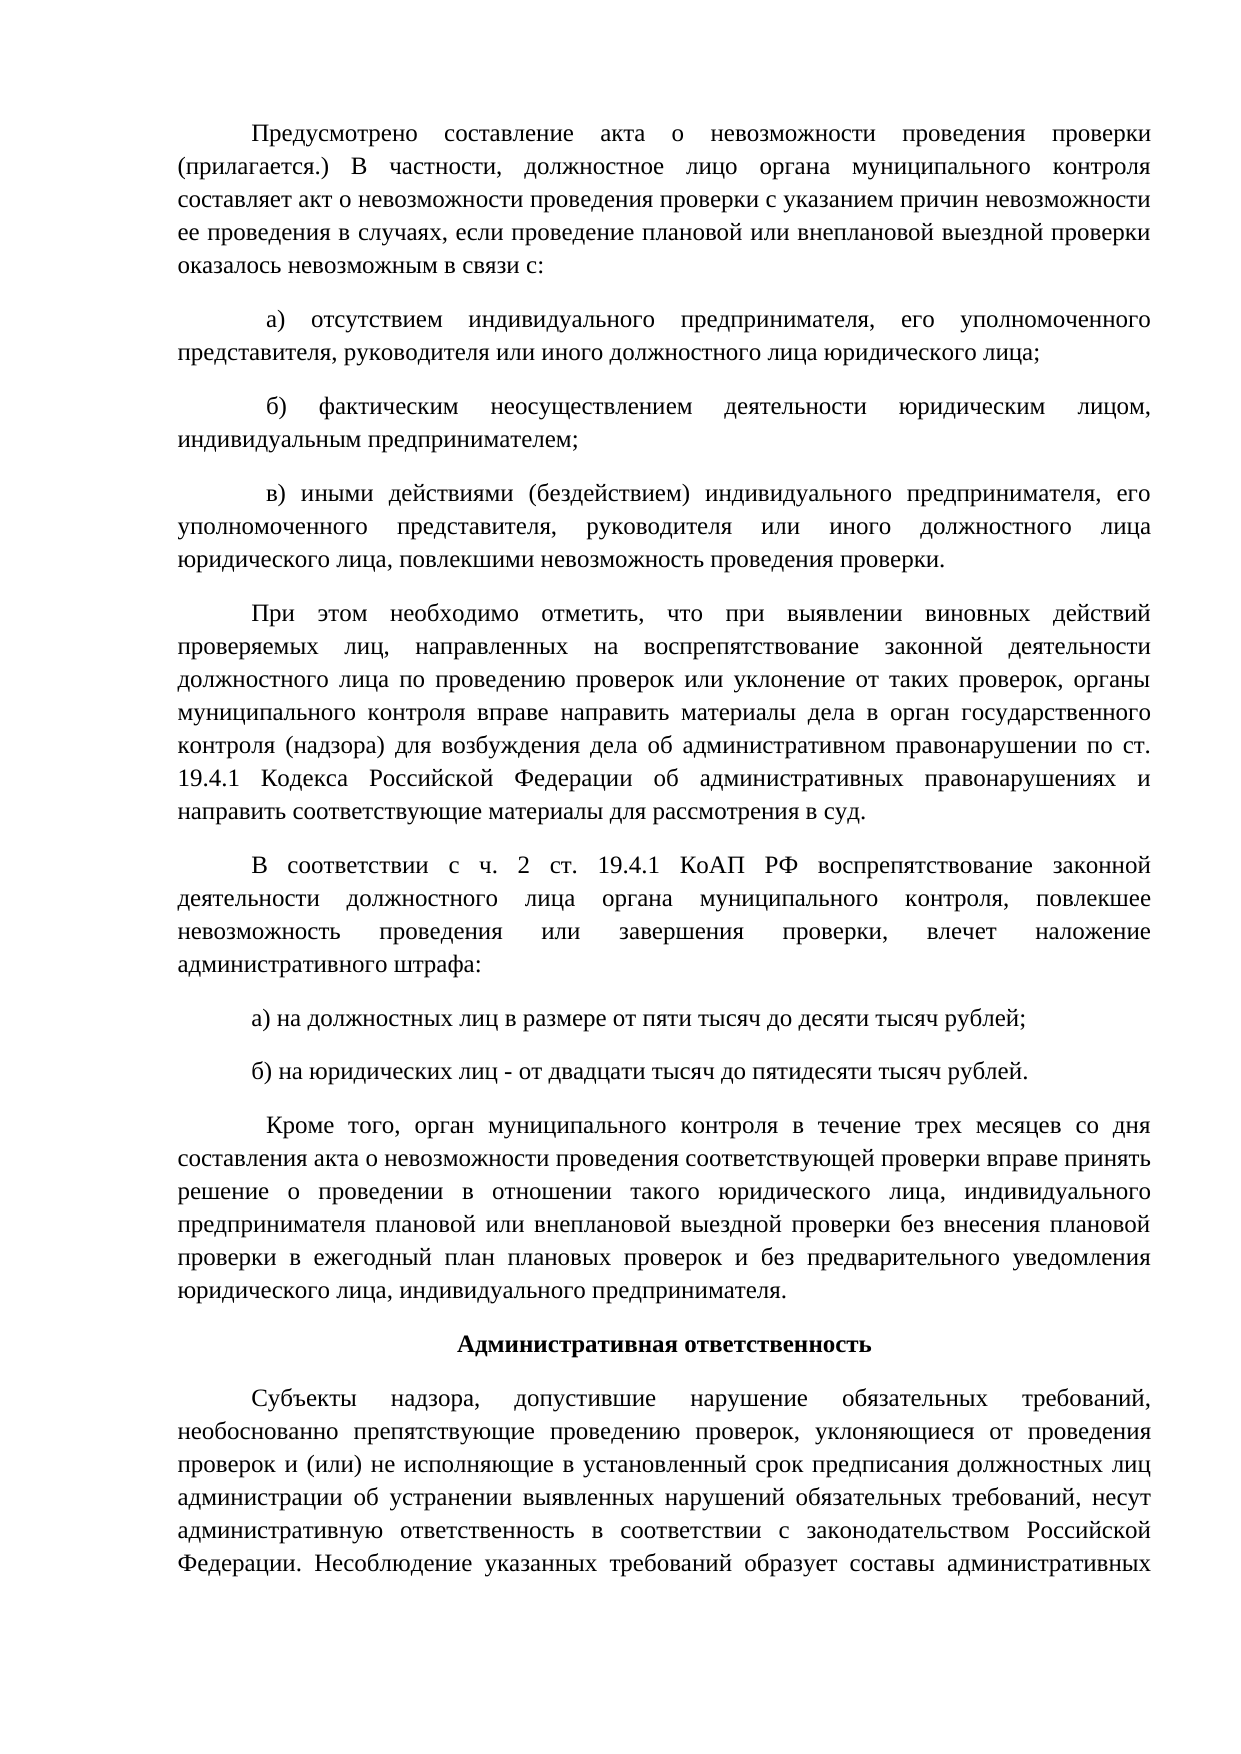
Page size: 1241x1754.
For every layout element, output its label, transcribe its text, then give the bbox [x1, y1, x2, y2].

text При этом необходимо отметить, что при выявлении виновных действий проверяемых лиц, направленных на воспрепятствование законной деятельности должностного лица по проведению проверок или уклонение от таких проверок, органы муниципального контроля вправе направить материалы дела в орган государственного контроля (надзора) для возбуждения дела об административном правонарушении по ст. 19.4.1 Кодекса Российской Федерации об административных правонарушениях и направить соответствующие материалы для рассмотрения в суд. [177, 598, 1152, 824]
text Административная ответственность [177, 1329, 1152, 1358]
text а) отсутствием индивидуального предпринимателя, его уполномоченного представителя, руководителя или иного должностного лица юридического лица; [177, 304, 1152, 366]
text Предусмотрено составление акта о невозможности проведения проверки (прилагается.) В частности, должностное лицо органа муниципального контроля составляет акт о невозможности проведения проверки с указанием причин невозможности ее проведения в случаях, если проведение плановой или внеплановой выездной проверки оказалось невозможным в связи с: [177, 118, 1152, 279]
text б) на юридических лиц - от двадцати тысяч до пятидесяти тысяч рублей. [177, 1056, 1152, 1085]
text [177, 1383, 1152, 1577]
text Кроме того, орган муниципального контроля в течение трех месяцев со дня составления акта о невозможности проведения соответствующей проверки вправе принять решение о проведении в отношении такого юридического лица, индивидуального предпринимателя плановой или внеплановой выездной проверки без внесения плановой проверки в ежегодный план плановых проверок и без предварительного уведомления юридического лица, индивидуального предпринимателя. [177, 1110, 1152, 1304]
text б) фактическим неосуществлением деятельности юридическим лицом, индивидуальным предпринимателем; [177, 391, 1152, 453]
text в) иными действиями (бездействием) индивидуального предпринимателя, его уполномоченного представителя, руководителя или иного должностного лица юридического лица, повлекшими невозможность проведения проверки. [177, 478, 1152, 573]
text а) на должностных лиц в размере от пяти тысяч до десяти тысяч рублей; [177, 1003, 1152, 1031]
text В соответствии с ч. 2 ст. 19.4.1 КоАП РФ воспрепятствование законной деятельности должностного лица органа муниципального контроля, повлекшее невозможность проведения или завершения проверки, влечет наложение административного штрафа: [177, 850, 1152, 977]
